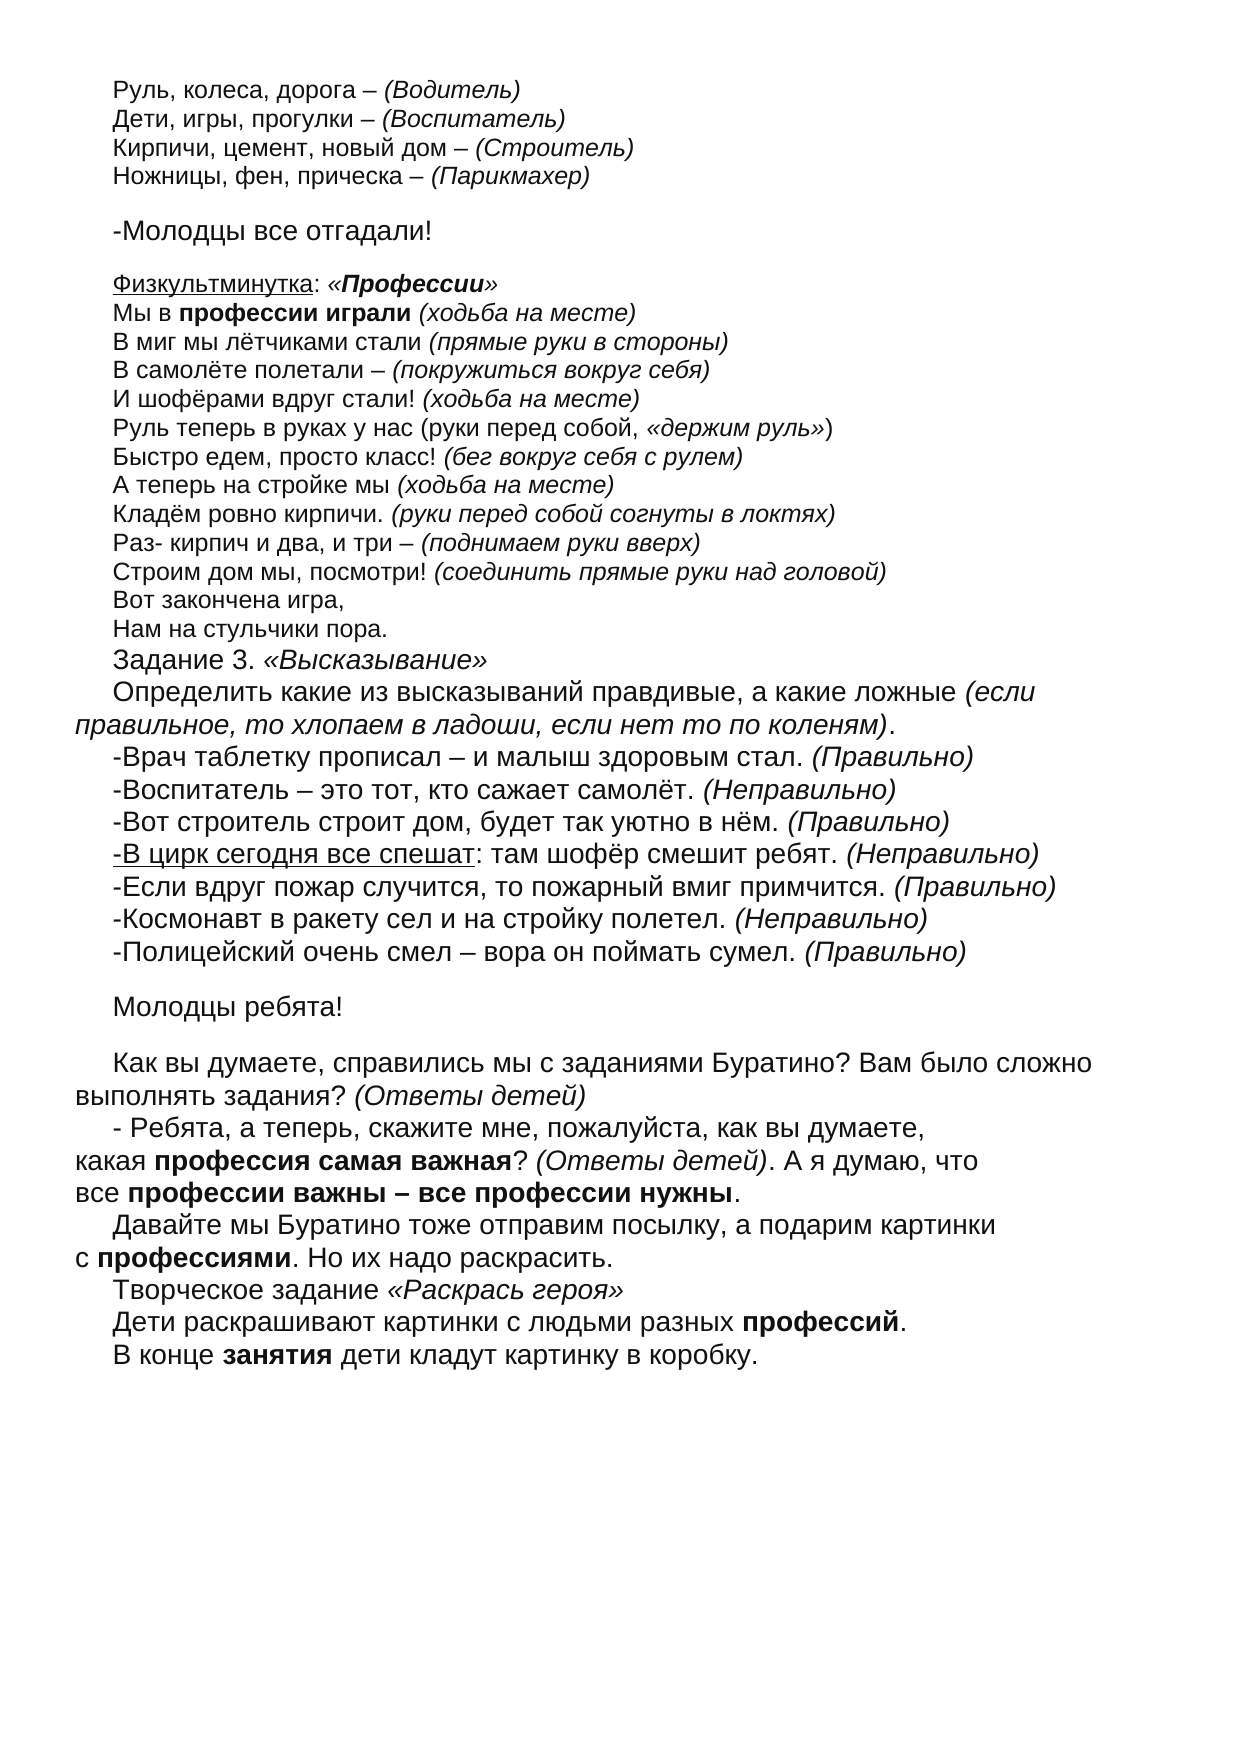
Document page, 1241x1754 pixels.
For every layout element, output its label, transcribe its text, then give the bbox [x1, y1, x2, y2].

text Задание 3. «Высказывание» [75, 643, 1165, 675]
text Кладём ровно кирпичи. (руки перед собой согнуты в локтях) [75, 499, 1165, 528]
text -Полицейский очень смел – вора он поймать сумел. (Правильно) [75, 934, 1165, 967]
text -Воспитатель – это тот, кто сажает самолёт. (Неправильно) [75, 773, 1165, 805]
text Кирпичи, цемент, новый дом – (Строитель) [75, 132, 1165, 161]
text Дети раскрашивают картинки с людьми разных профессий. [75, 1305, 1165, 1338]
text - Ребята, а теперь, скажите мне, пожалуйста, как вы думаете, какая профессия самая важная? (Ответы детей). А я думаю, что все профессии важны – все профессии нужны. [75, 1111, 1165, 1208]
text -Космонавт в ракету сел и на стройку полетел. (Неправильно) [75, 902, 1165, 934]
text Строим дом мы, посмотри! (соединить прямые руки над головой) [75, 557, 1165, 586]
text Как вы думаете, справились мы с заданиями Буратино? Вам было сложно выполнять задания? (Ответы детей) [75, 1046, 1165, 1111]
text В самолёте полетали – (покружиться вокруг себя) [75, 356, 1165, 384]
text -В цирк сегодня все спешат: там шофёр смешит ребят. (Неправильно) [75, 837, 1165, 870]
text -Врач таблетку прописал – и малыш здоровым стал. (Правильно) [75, 740, 1165, 773]
text Творческое задание «Раскрась героя» [75, 1273, 1165, 1305]
text В миг мы лётчиками стали (прямые руки в стороны) [75, 327, 1165, 356]
text Давайте мы Буратино тоже отправим посылку, а подарим картинки с профессиями. Но их надо раскрасить. [75, 1208, 1165, 1273]
text Молодцы ребята! [75, 990, 1165, 1023]
text Вот закончена игра, [75, 586, 1165, 614]
text Мы в профессии играли (ходьба на месте) [75, 298, 1165, 327]
text Определить какие из высказываний правдивые, а какие ложные (если правильное, то хлопаем в ладоши, если нет то по коленям). [75, 675, 1165, 740]
text Физкультминутка: «Профессии» [75, 269, 1165, 298]
text Раз- кирпич и два, и три – (поднимаем руки вверх) [75, 528, 1165, 557]
text Дети, игры, прогулки – (Воспитатель) [75, 104, 1165, 132]
text Нам на стульчики пора. [75, 614, 1165, 643]
text Быстро едем, просто класс! (бег вокруг себя с рулем) [75, 442, 1165, 471]
text А теперь на стройке мы (ходьба на месте) [75, 471, 1165, 499]
text -Молодцы все отгадали! [75, 213, 1165, 246]
text Руль теперь в руках у нас (руки перед собой, «держим руль») [75, 413, 1165, 442]
text Ножницы, фен, прическа – (Парикмахер) [75, 161, 1165, 190]
text И шофёрами вдруг стали! (ходьба на месте) [75, 384, 1165, 413]
text В конце занятия дети кладут картинку в коробку. [75, 1338, 1165, 1370]
text Руль, колеса, дорога – (Водитель) [75, 75, 1165, 104]
text -Если вдруг пожар случится, то пожарный вмиг примчится. (Правильно) [75, 870, 1165, 902]
text -Вот строитель строит дом, будет так уютно в нём. (Правильно) [75, 805, 1165, 837]
